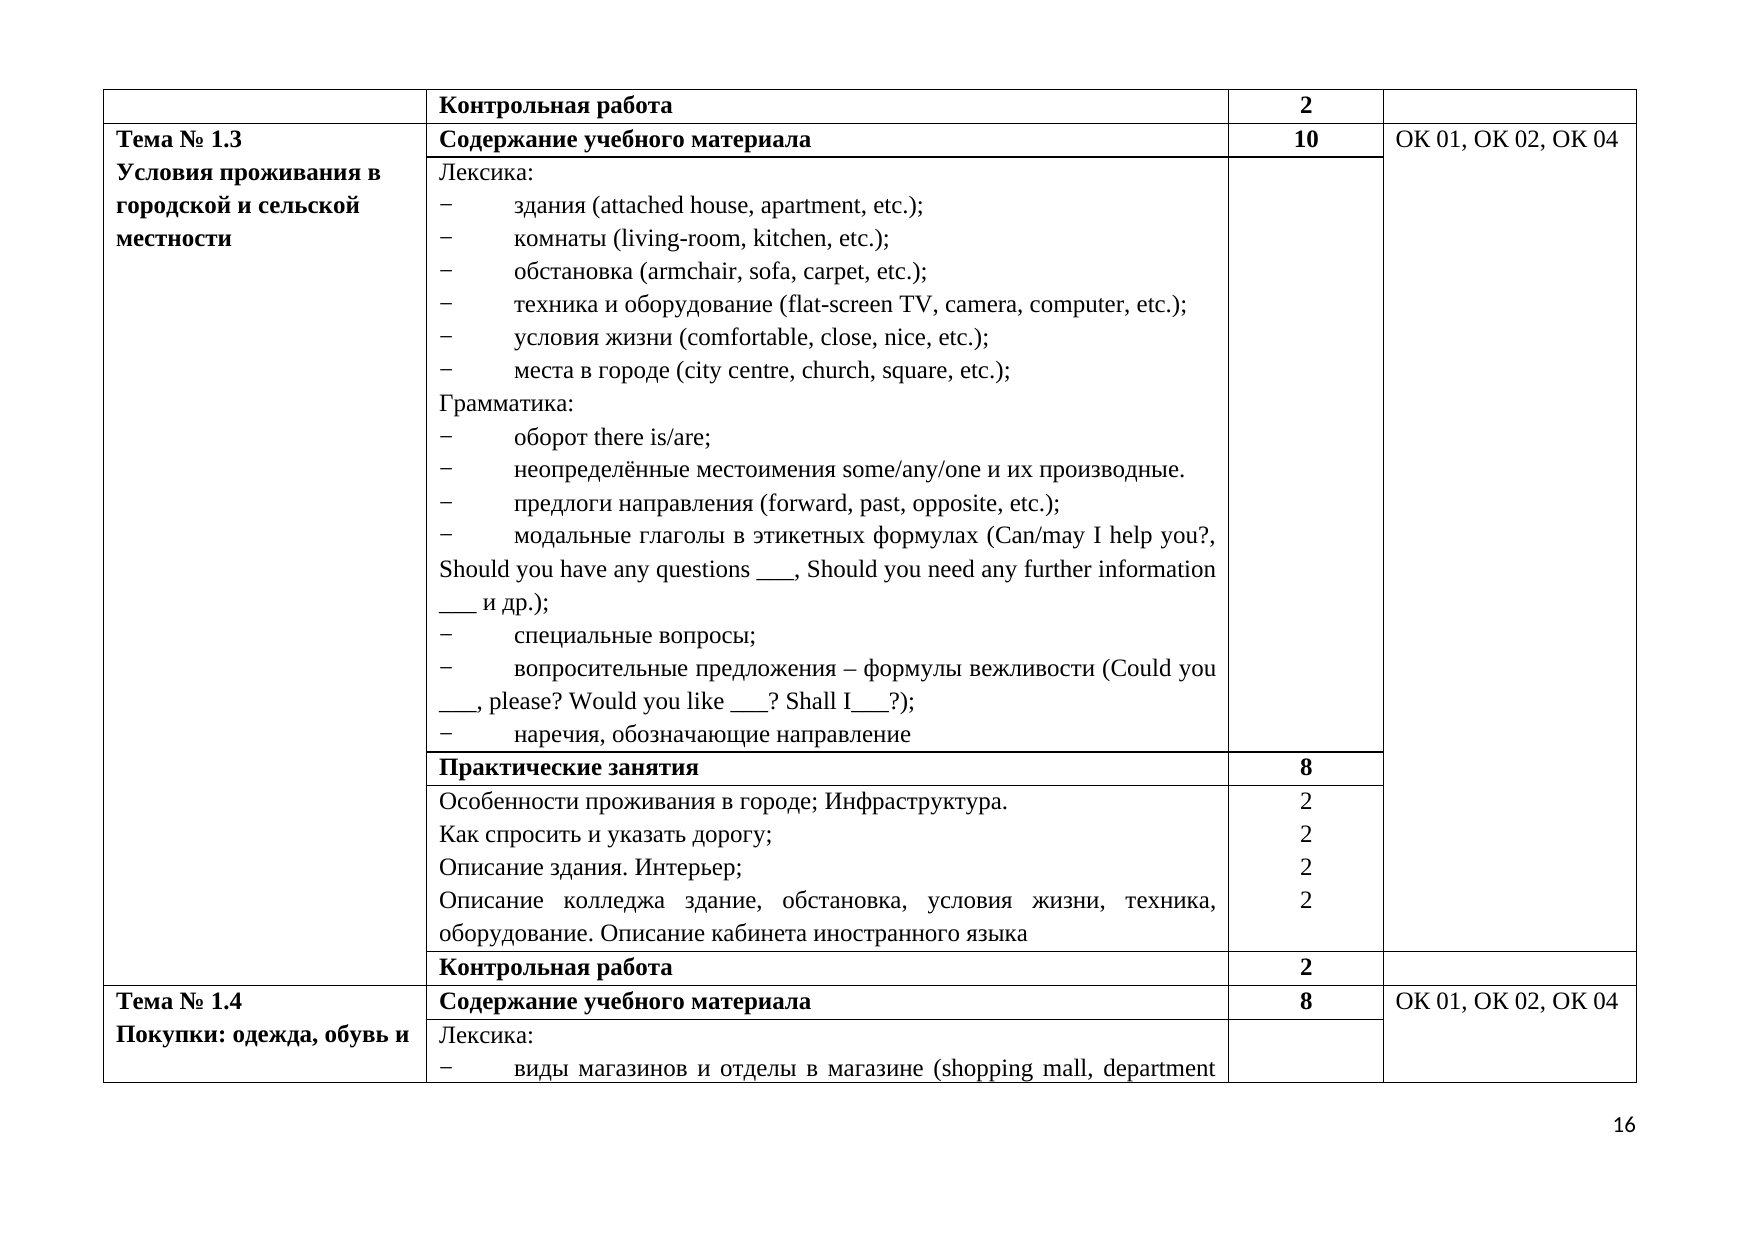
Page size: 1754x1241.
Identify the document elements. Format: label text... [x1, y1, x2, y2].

table_cell Практические занятия [427, 753, 1228, 785]
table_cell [427, 1020, 1228, 1082]
table_cell 8 [1229, 986, 1383, 1019]
table_cell Содержание учебного материала [427, 124, 1228, 156]
table_cell ОК 01, ОК 02, ОК 04 [1384, 124, 1636, 951]
table_cell Лексика: здания (attached house, apartment, etc.); комнаты (living-room, kitchen, etc.); обстановка (armchair, sofa, carpet, etc.); техника и оборудование (flat-screen TV, camera, computer, etc.); условия жизни (comfortable, close, nice, etc.); места в городе (city centre, church, square, etc.); Грамматика: оборот there is/are; неопределённые местоимения some/any/one и их производные. предлоги направления (forward, past, opposite, etc.); модальные глаголы в этикетных формулах (Can/may I help you?, Should you have any questions ___, Should you need any further information ___ и др.); специальные вопросы; вопросительные предложения – формулы вежливости (Could you ___, please? Would you like ___? Shall I___?); наречия, обозначающие направление [427, 158, 1228, 751]
table_cell 2 2 2 2 [1229, 786, 1383, 951]
table_cell ОК 01, ОК 02, ОК 04 [1384, 986, 1636, 1082]
table_cell Тема № 1.3 Условия проживания в городской и сельской местности [104, 124, 426, 985]
table_cell [1229, 158, 1383, 751]
table_cell 2 [1229, 90, 1383, 123]
table_cell Тема № 1.4 Покупки: одежда, обувь и продукты питания [104, 986, 426, 1082]
table_cell Содержание учебного материала [427, 986, 1228, 1019]
table_cell [1384, 90, 1636, 123]
table_cell Контрольная работа [427, 952, 1228, 985]
table_cell 8 [1229, 753, 1383, 785]
table_cell 2 [1229, 952, 1383, 985]
table_cell Контрольная работа [427, 90, 1228, 123]
table_cell Особенности проживания в городе; Инфраструктура. Как спросить и указать дорогу; Описание здания. Интерьер; Описание колледжа здание, обстановка, условия жизни, техника, оборудование. Описание кабинета иностранного языка [427, 786, 1228, 951]
table_cell [1384, 952, 1636, 985]
table_cell 10 [1229, 124, 1383, 156]
table_cell [1229, 1020, 1383, 1082]
